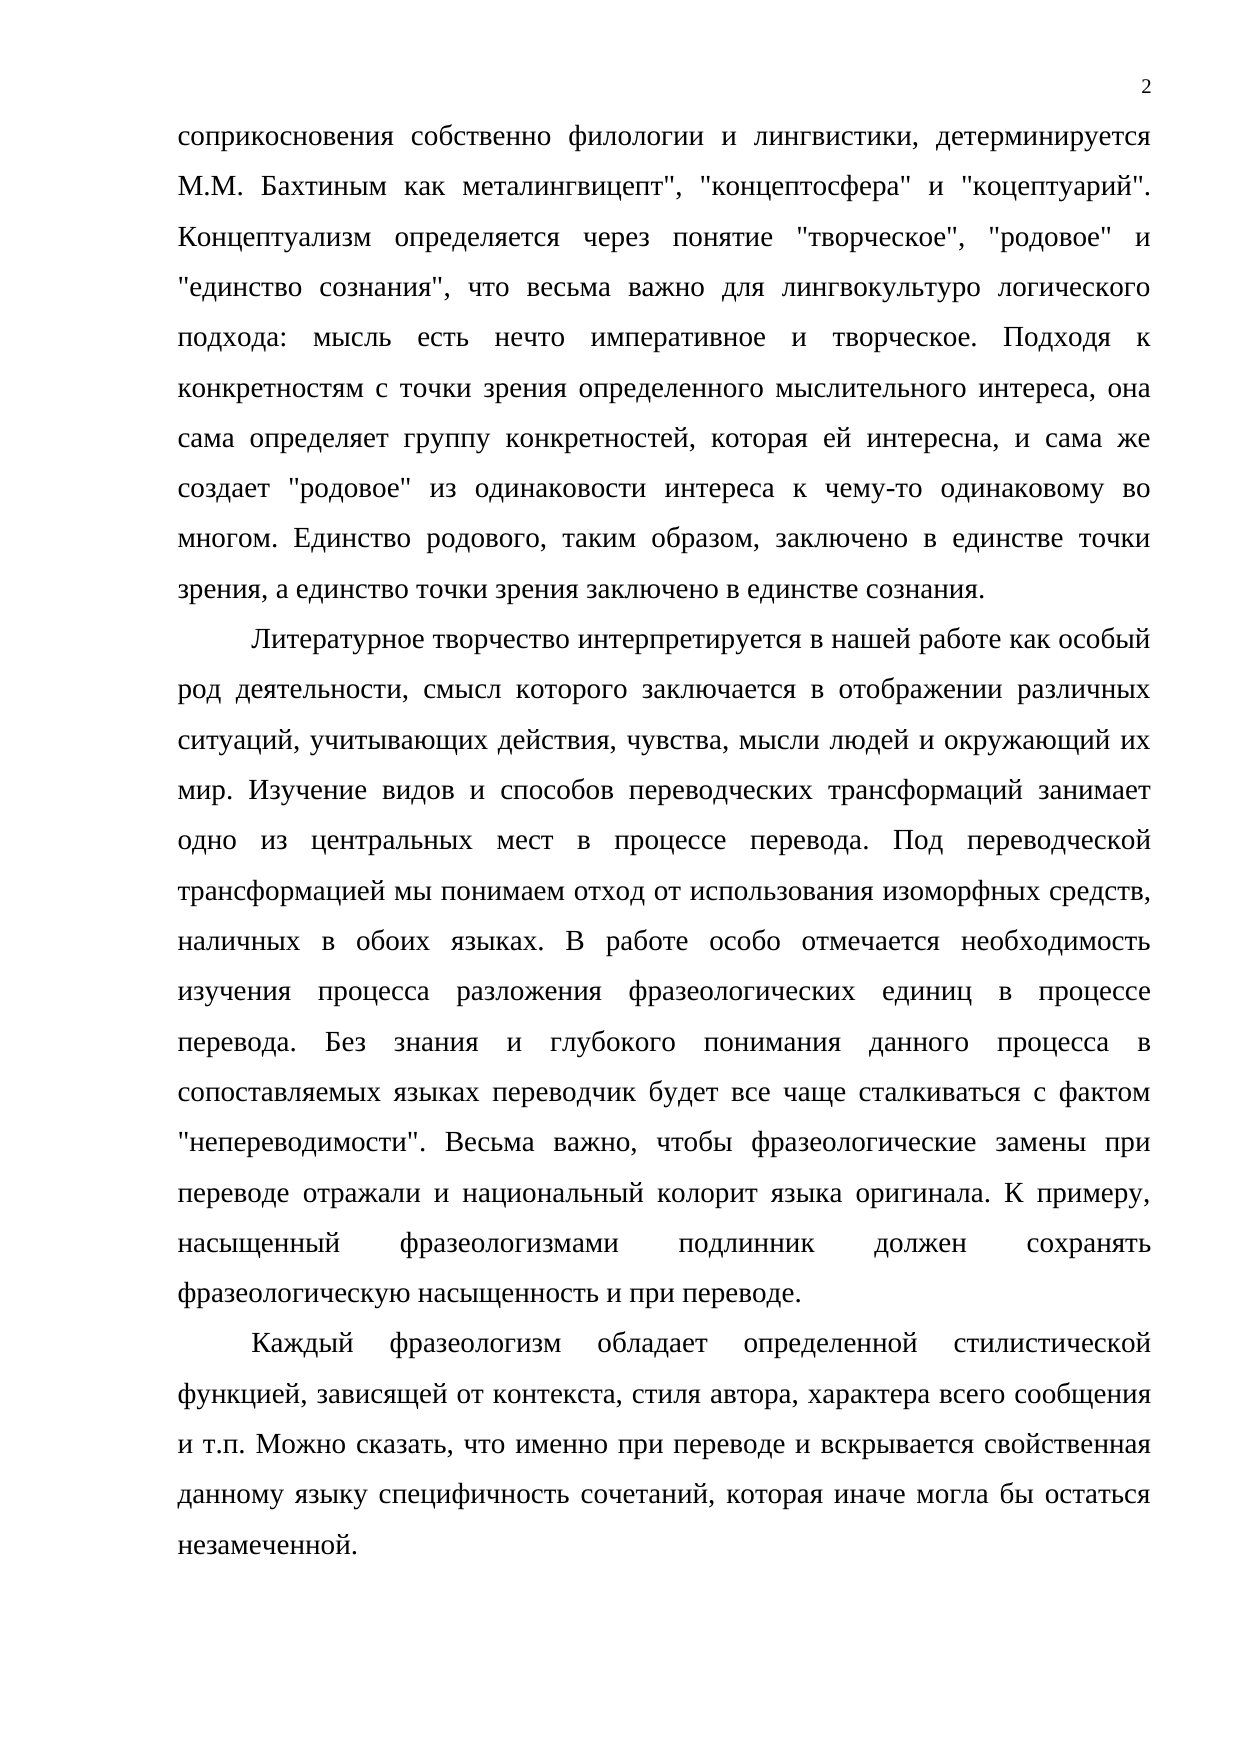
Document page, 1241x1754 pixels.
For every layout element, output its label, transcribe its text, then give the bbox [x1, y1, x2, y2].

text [177, 118, 1152, 604]
text Каждый фразеологизм обладает определенной стилистической функцией, зависящей от контекста, стиля автора, характера всего сообщения и т.п. Можно сказать, что именно при переводе и вскрывается свойственная данному языку специфичность сочетаний, которая иначе могла бы остаться незамеченной. [177, 1326, 1152, 1560]
text Литературное творчество интерпретируется в нашей работе как особый род деятельности, смысл которого заключается в отображении различных ситуаций, учитывающих действия, чувства, мысли людей и окружающий их мир. Изучение видов и способов переводческих трансформаций занимает одно из центральных мест в процессе перевода. Под переводческой трансформацией мы понимаем отход от использования изоморфных средств, наличных в обоих языках. В работе особо отмечается необходимость изучения процесса разложения фразеологических единиц в процессе перевода. Без знания и глубокого понимания данного процесса в сопоставляемых языках переводчик будет все чаще сталкиваться с фактом "непереводимости". Весьма важно, чтобы фразеологические замены при переводе отражали и национальный колорит языка оригинала. К примеру, насыщенный фразеологизмами подлинник должен сохранять фразеологическую насыщенность и при переводе. [177, 621, 1152, 1309]
